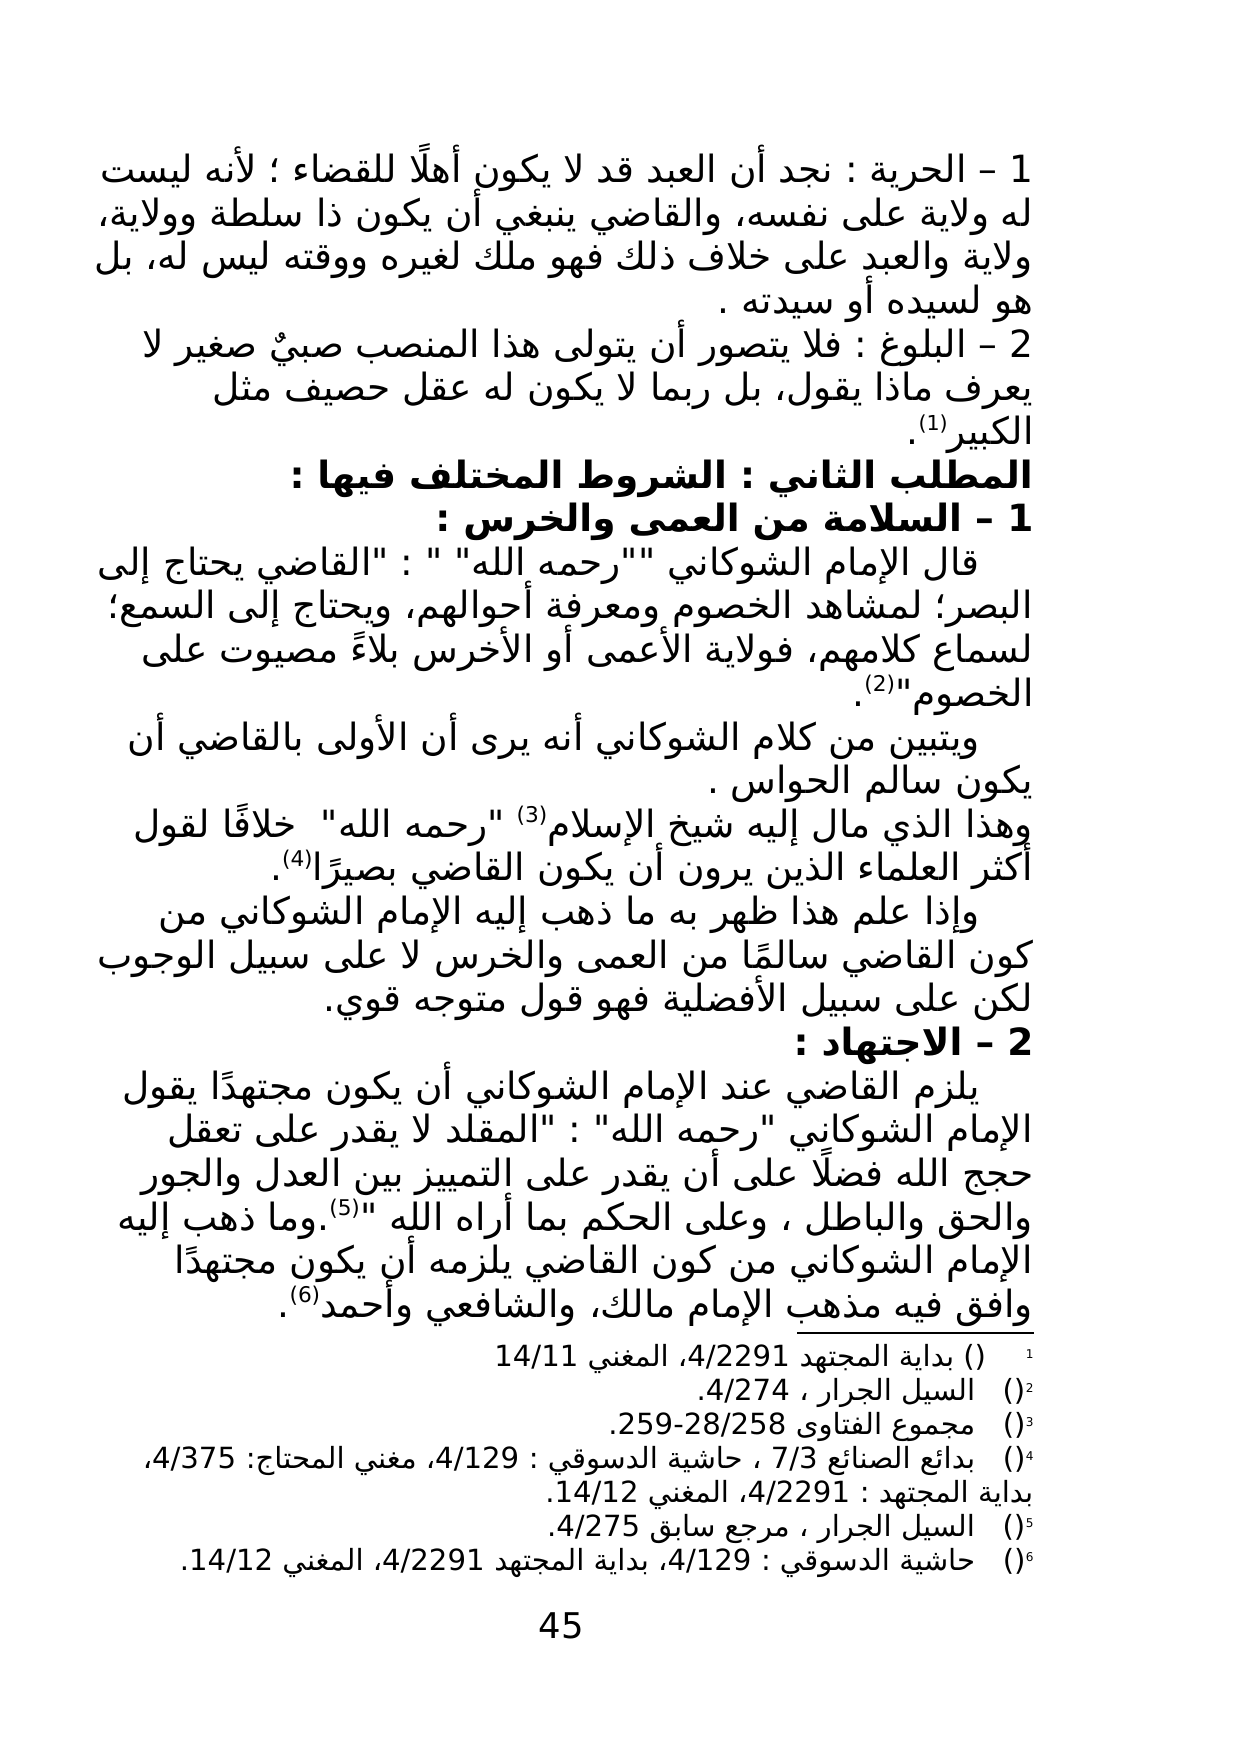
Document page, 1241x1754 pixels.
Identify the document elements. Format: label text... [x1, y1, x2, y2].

text يلزم القاضي عند الإمام الشوكاني أن يكون مجتهدًا يقول الإمام الشوكاني "رحمه الله" : "المقلد لا يقدر على تعقل حجج الله فضلًا على أن يقدر على التمييز بين العدل والجور والحق والباطل ، وعلى الحكم بما أراه الله "().وما ذهب إليه الإمام الشوكاني من كون القاضي يلزمه أن يكون مجتهدًا وافق فيه مذهب الإمام مالك، والشافعي وأحمد(). [89, 1064, 1033, 1326]
text 1 – السلامة من العمى والخرس : [89, 497, 1033, 541]
text وهذا الذي مال إليه شيخ الإسلام() "رحمه الله" خلافًا لقول أكثر العلماء الذين يرون أن يكون القاضي بصيرًا(). [89, 802, 1033, 890]
text 2 – الاجتهاد : [89, 1021, 1033, 1064]
text قال الإمام الشوكاني ""رحمه الله" " : "القاضي يحتاج إلى البصر؛ لمشاهد الخصوم ومعرفة أحوالهم، ويحتاج إلى السمع؛ لسماع كلامهم، فولاية الأعمى أو الأخرس بلاءً مصيوت على الخصوم"(). [89, 541, 1033, 715]
text ويتبين من كلام الشوكاني أنه يرى أن الأولى بالقاضي أن يكون سالم الحواس . [89, 715, 1033, 802]
text 2 – البلوغ : فلا يتصور أن يتولى هذا المنصب صبيٌ صغير لا يعرف ماذا يقول، بل ربما لا يكون له عقل حصيف مثل الكبير(). [89, 322, 1033, 453]
text المطلب الثاني : الشروط المختلف فيها : [89, 453, 1033, 497]
text 1 – الحرية : نجد أن العبد قد لا يكون أهلًا للقضاء ؛ لأنه ليست له ولاية على نفسه، والقاضي ينبغي أن يكون ذا سلطة وولاية، ولاية والعبد على خلاف ذلك فهو ملك لغيره ووقته ليس له، بل هو لسيده أو سيدته . [89, 148, 1033, 322]
text وإذا علم هذا ظهر به ما ذهب إليه الإمام الشوكاني من كون القاضي سالمًا من العمى والخرس لا على سبيل الوجوب لكن على سبيل الأفضلية فهو قول متوجه قوي. [89, 890, 1033, 1021]
